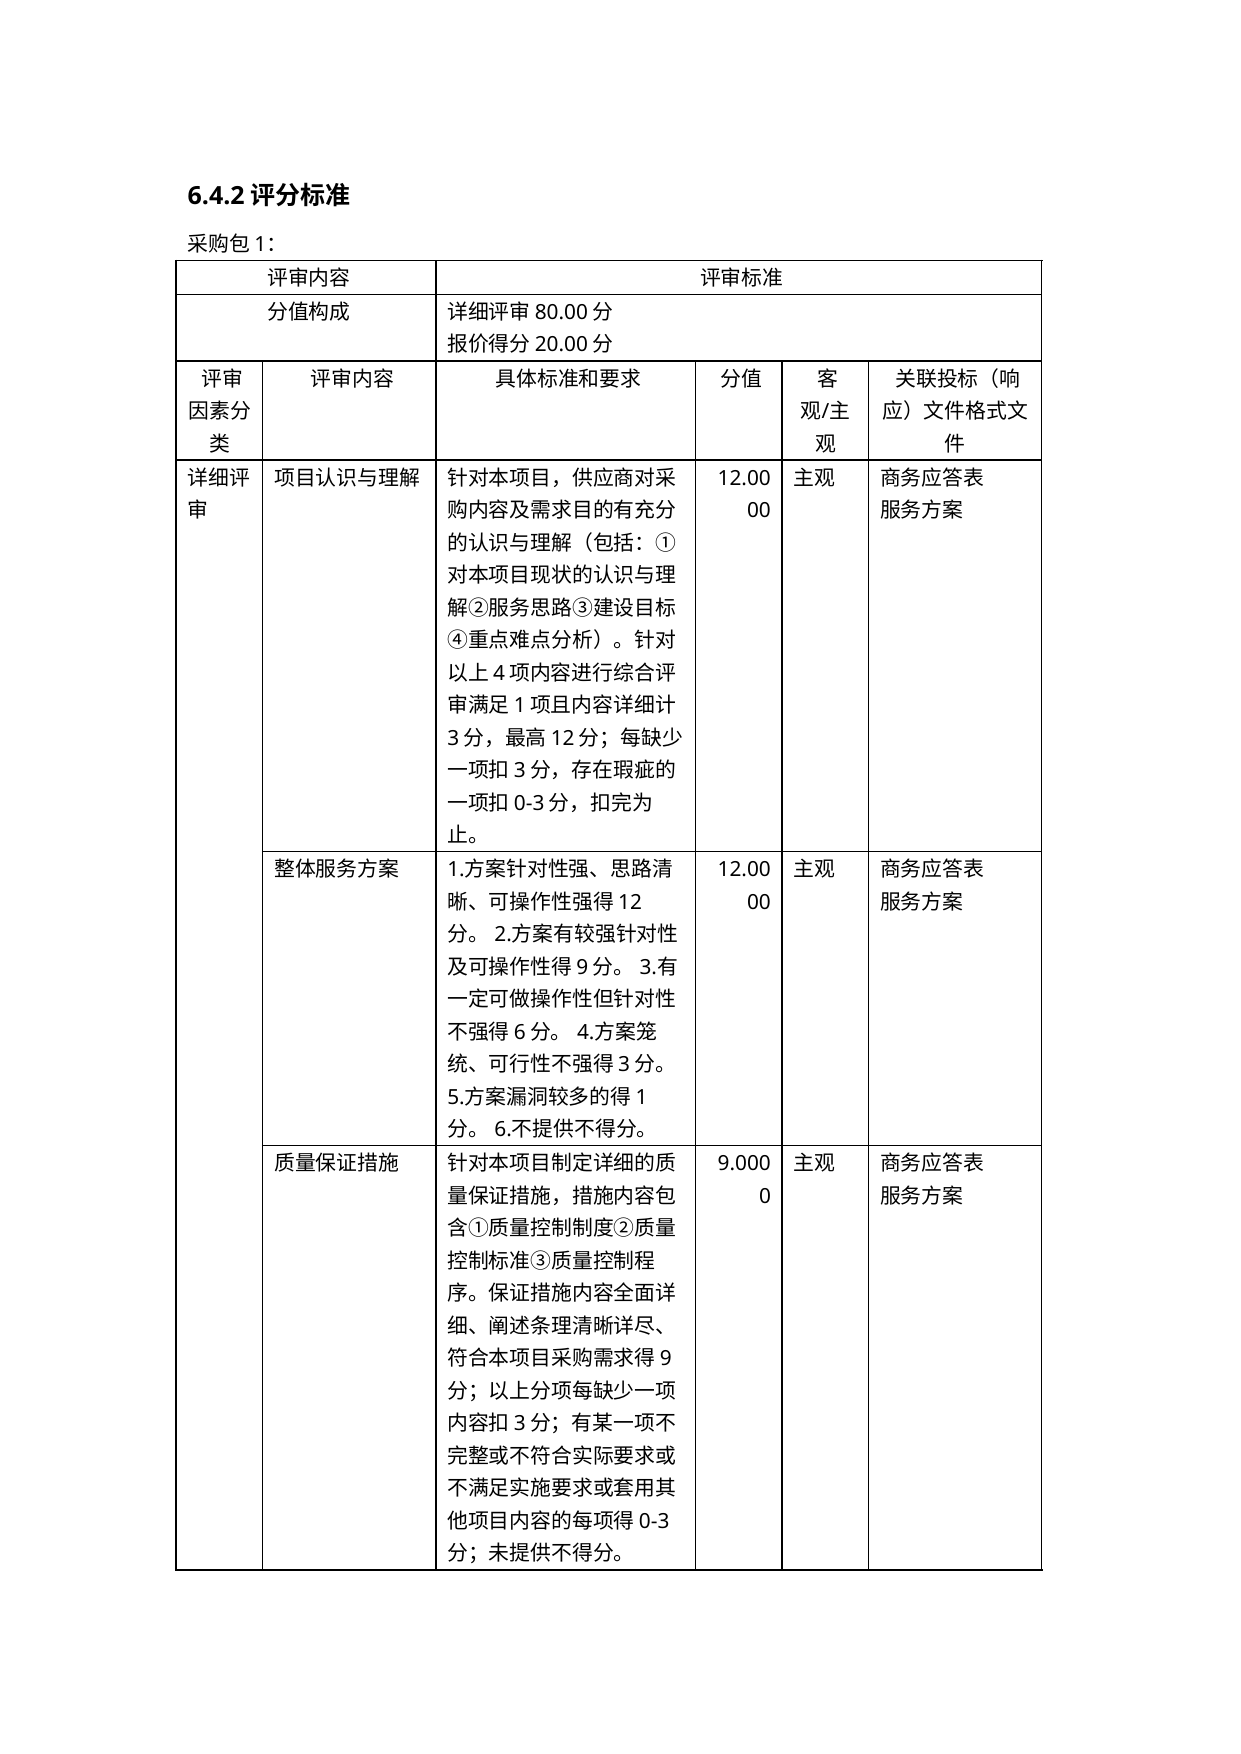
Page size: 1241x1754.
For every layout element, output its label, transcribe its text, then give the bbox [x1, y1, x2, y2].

table_cell 商务应答表 服务方案 [869, 461, 1041, 851]
table_cell 评审因素分类 [177, 362, 262, 459]
table_cell 分值构成 [177, 295, 435, 360]
table_cell 1.方案针对性强、思路清晰、可操作性强得12分。 2.方案有较强针对性及可操作性得9分。 3.有一定可做操作性但针对性不强得6分。 4.方案笼统、可行性不强得3分。 5.方案漏洞较多的得1分。 6.不提供不得分。 [437, 852, 695, 1145]
table_cell 关联投标（响应）文件格式文件 [869, 362, 1041, 459]
table_cell 具体标准和要求 [437, 362, 695, 459]
table_header 评审标准 [437, 261, 1041, 293]
table_cell 针对本项目制定详细的质量保证措施，措施内容包含①质量控制制度②质量控制标准③质量控制程序。保证措施内容全面详细、阐述条理清晰详尽、符合本项目采购需求得9分；以上分项每缺少一项内容扣3分；有某一项不完整或不符合实际要求或不满足实施要求或套用其他项目内容的每项得0-3分；未提供不得分。 [437, 1146, 695, 1569]
table_cell 商务应答表 服务方案 [869, 1146, 1041, 1569]
table_cell 评审内容 [263, 362, 435, 459]
table_cell 12.0000 [696, 461, 781, 851]
table_cell 分值 [696, 362, 781, 459]
table_cell 详细评审 [177, 461, 262, 1569]
table_cell 客观/主观 [783, 362, 868, 459]
table_cell 主观 [783, 461, 868, 851]
text 6.4.2评分标准 [187, 162, 1053, 227]
table_cell 项目认识与理解 [263, 461, 435, 851]
table_cell 整体服务方案 [263, 852, 435, 1145]
table_cell 12.0000 [696, 852, 781, 1145]
table_cell 主观 [783, 852, 868, 1145]
table_header 评审内容 [177, 261, 435, 293]
table_cell 9.0000 [696, 1146, 781, 1569]
table_cell 针对本项目，供应商对采购内容及需求目的有充分的认识与理解（包括：①对本项目现状的认识与理解②服务思路③建设目标④重点难点分析）。针对以上4项内容进行综合评审满足1项且内容详细计3分，最高12分；每缺少一项扣3分，存在瑕疵的一项扣0-3分，扣完为止。 [437, 461, 695, 851]
table_cell 商务应答表 服务方案 [869, 852, 1041, 1145]
table_cell 质量保证措施 [263, 1146, 435, 1569]
text 采购包1： [187, 227, 1053, 259]
table_cell 主观 [783, 1146, 868, 1569]
table_cell 详细评审80.00分 报价得分20.00分 [437, 295, 1041, 360]
